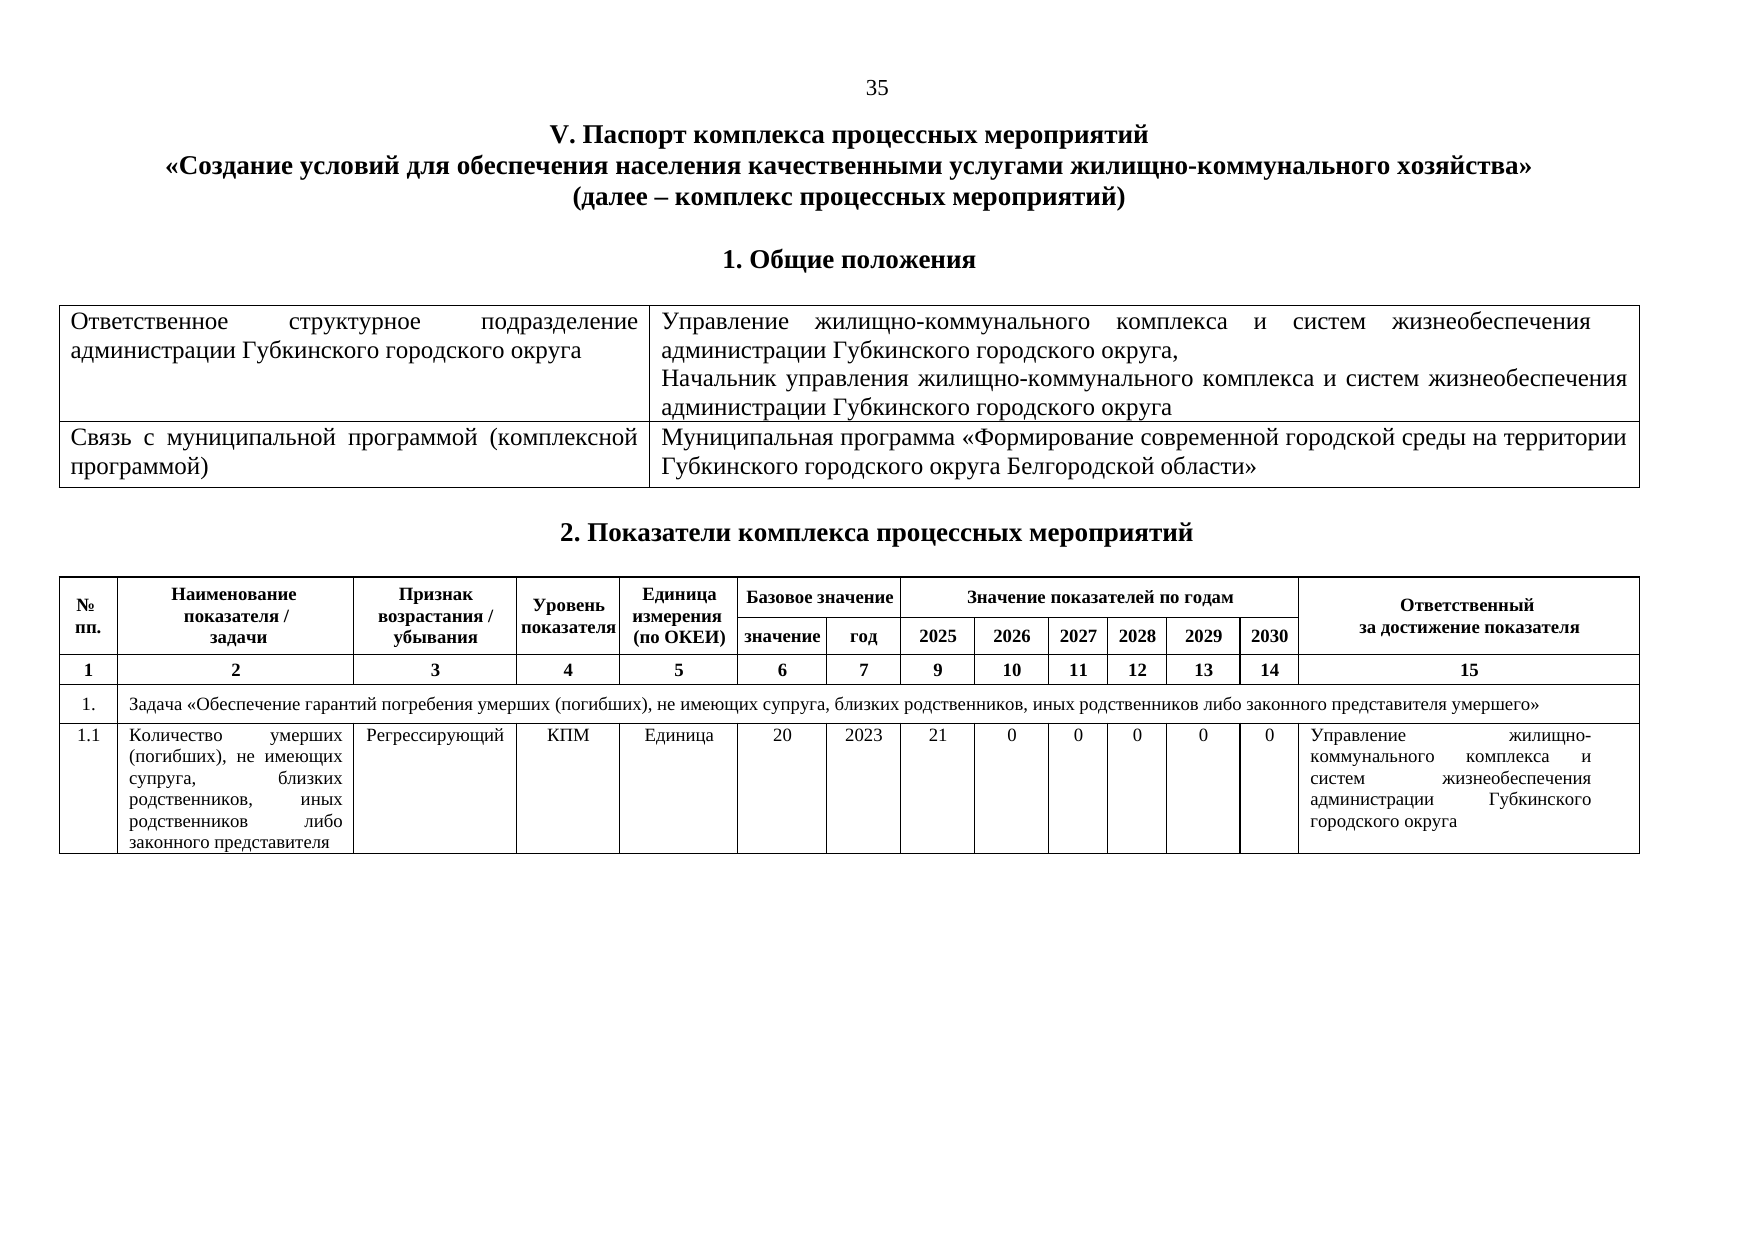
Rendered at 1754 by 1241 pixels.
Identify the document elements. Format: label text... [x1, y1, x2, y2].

table_header V. Паспорт комплекса процессных мероприятий «Создание условий для обеспечения населения качественными услугами жилищно-коммунального хозяйства» (далее – комплекс процессных мероприятий) [59, 118, 1639, 243]
table_cell Регрессирующий [354, 724, 516, 853]
table_cell 9 [901, 655, 974, 684]
table_cell 0 [1167, 724, 1239, 853]
table_cell 2027 [1049, 618, 1107, 654]
table_cell 7 [827, 655, 900, 684]
table_cell 1. Общие положения [59, 243, 1639, 305]
table_cell Связь с муниципальной программой (комплексной программой) [60, 422, 649, 487]
table_cell 14 [1241, 655, 1298, 684]
table_cell 2029 [1167, 618, 1239, 654]
table_cell 11 [1049, 655, 1107, 684]
table_cell 20 [738, 724, 826, 853]
table_cell 5 [620, 655, 737, 684]
table_cell 6 [738, 655, 826, 684]
table_cell 12 [1108, 655, 1166, 684]
table_cell 1 [60, 655, 117, 684]
table_cell 13 [1167, 655, 1239, 684]
table_cell Муниципальная программа «Формирование современной городской среды на территории Губкинского городского округа Белгородской области» [650, 422, 1639, 487]
table_cell 0 [975, 724, 1048, 853]
table_cell Единица [620, 724, 737, 853]
table_cell Задача «Обеспечение гарантий погребения умерших (погибших), не имеющих супруга, близких родственников, иных родственников либо законного представителя умершего» [118, 685, 1639, 722]
table_header Признак возрастания / убывания [354, 578, 516, 654]
table_cell 2 [118, 655, 353, 684]
table_header Базовое значение [738, 578, 900, 617]
table_cell Количество умерших (погибших), не имеющих супруга, близких родственников, иных родственников либо законного представителя [118, 724, 353, 853]
table_cell год [827, 618, 900, 654]
table_cell 10 [975, 655, 1048, 684]
table_cell 21 [901, 724, 974, 853]
table_cell Ответственное структурное подразделение администрации Губкинского городского округа [60, 306, 649, 421]
table_cell 15 [1299, 655, 1639, 684]
table_cell 2028 [1108, 618, 1166, 654]
table_cell 1. [60, 685, 117, 722]
table_cell 2030 [1241, 618, 1298, 654]
table_cell 4 [517, 655, 619, 684]
table_cell Управление жилищно-коммунального комплекса и систем жизнеобеспечения администрации Губкинского городского округа, Начальник управления жилищно-коммунального комплекса и систем жизнеобеспечения администрации Губкинского городского округа [650, 306, 1639, 421]
table_header № пп. [60, 578, 117, 654]
table_header Единица измерения (по ОКЕИ) [620, 578, 737, 654]
table_cell 2023 [827, 724, 900, 853]
table_cell 3 [354, 655, 516, 684]
table_header Наименование показателя / задачи [118, 578, 353, 654]
text 2. Показатели комплекса процессных мероприятий [59, 516, 1695, 548]
table_cell 2026 [975, 618, 1048, 654]
table_cell значение [738, 618, 826, 654]
table_cell 0 [1049, 724, 1107, 853]
table_cell 1.1 [60, 724, 117, 853]
table_cell 0 [1241, 724, 1298, 853]
table_header Ответственный за достижение показателя [1299, 578, 1639, 654]
table_cell Управление жилищно-коммунального комплекса и систем жизнеобеспечения администрации Губкинского городского округа [1299, 724, 1639, 853]
table_cell 2025 [901, 618, 974, 654]
table_cell КПМ [517, 724, 619, 853]
table_header Уровень показателя [517, 578, 619, 654]
table_header Значение показателей по годам [901, 578, 1298, 617]
table_cell 0 [1108, 724, 1166, 853]
